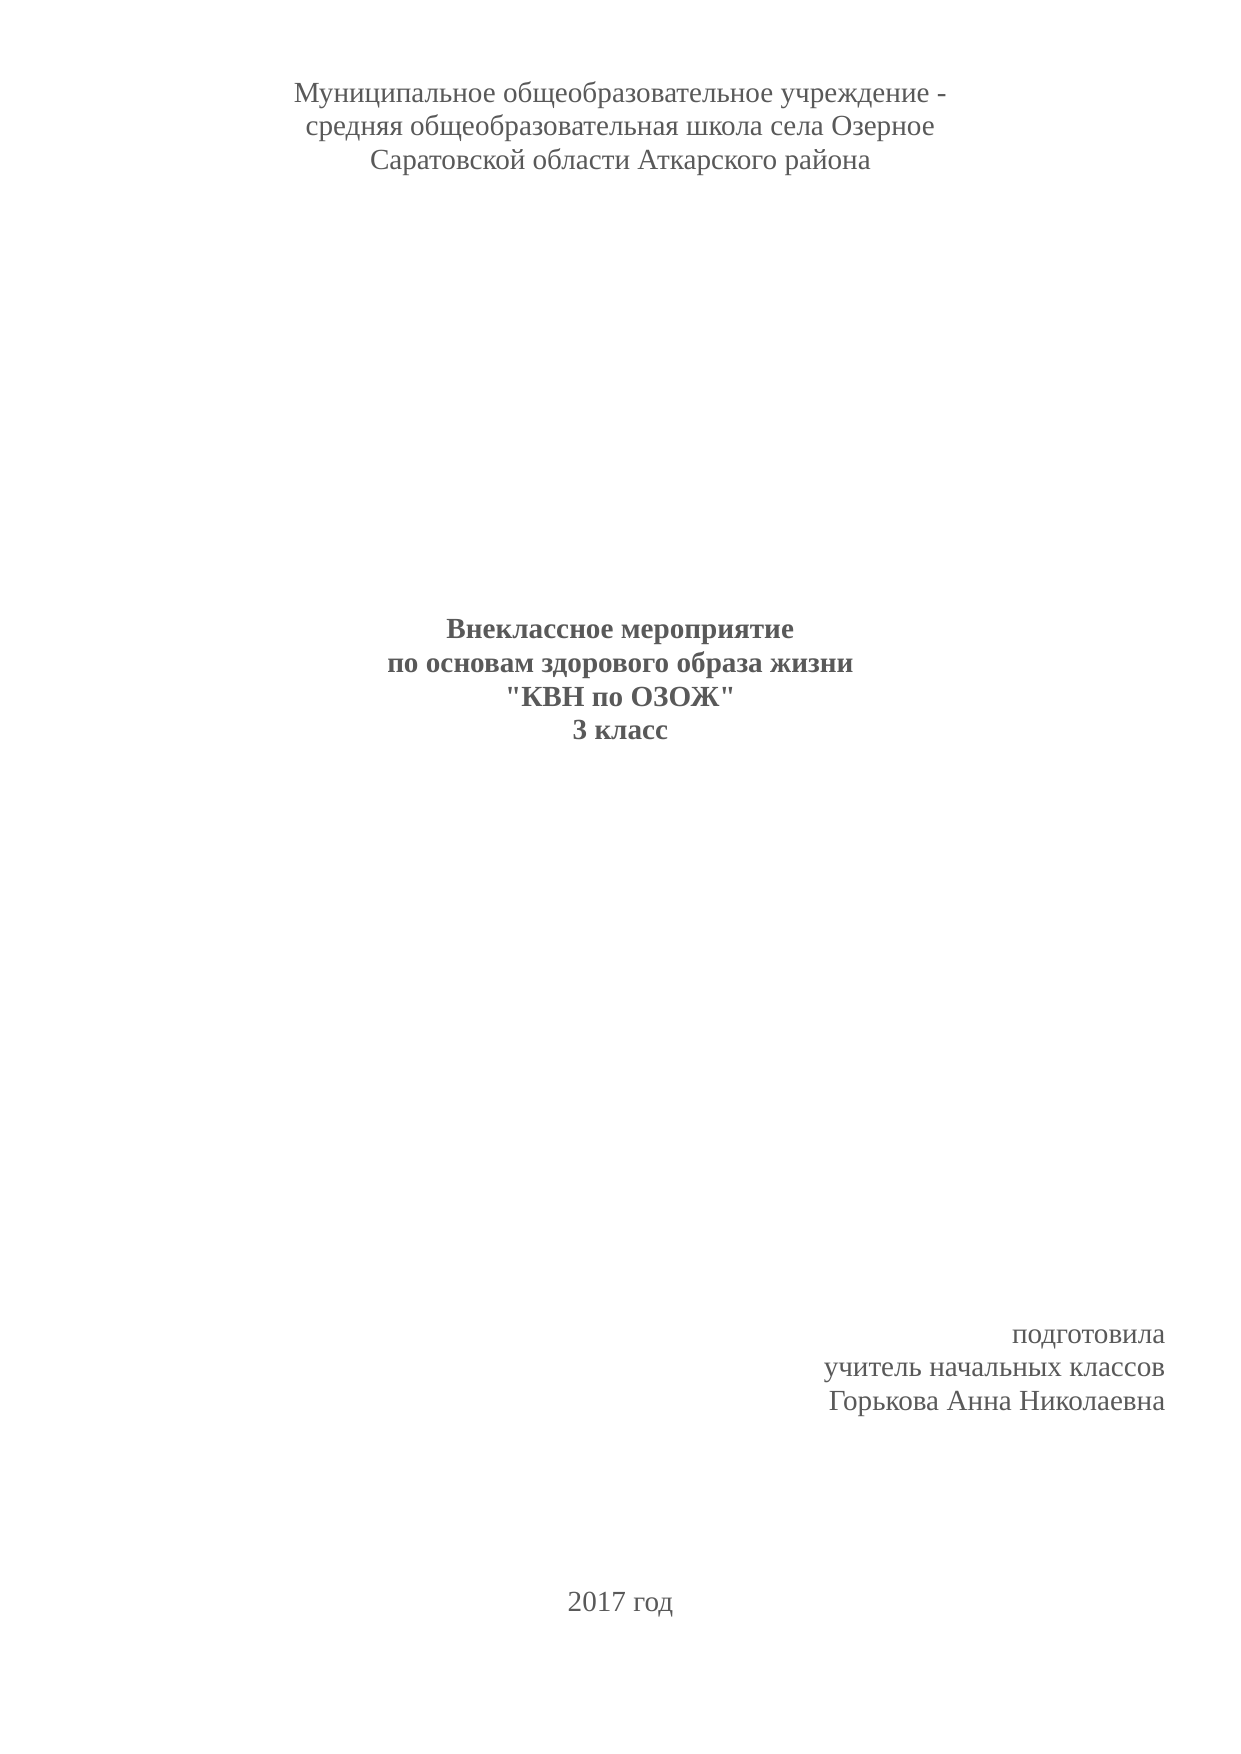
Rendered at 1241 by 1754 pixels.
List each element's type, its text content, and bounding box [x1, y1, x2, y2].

text 2017 год [75, 1584, 1165, 1618]
text по основам здорового образа жизни [75, 645, 1165, 679]
text 3 класс [75, 712, 1165, 746]
text Горькова Анна Николаевна [75, 1383, 1165, 1417]
text "КВН по ОЗОЖ" [75, 679, 1165, 712]
text учитель начальных классов [75, 1349, 1165, 1383]
text Внеклассное мероприятие [75, 612, 1165, 645]
text средняя общеобразовательная школа села Озерное [75, 108, 1165, 142]
text Муниципальное общеобразовательное учреждение - [75, 75, 1165, 108]
text подготовила [75, 1316, 1165, 1349]
text Саратовской области Аткарского района [75, 142, 1165, 176]
